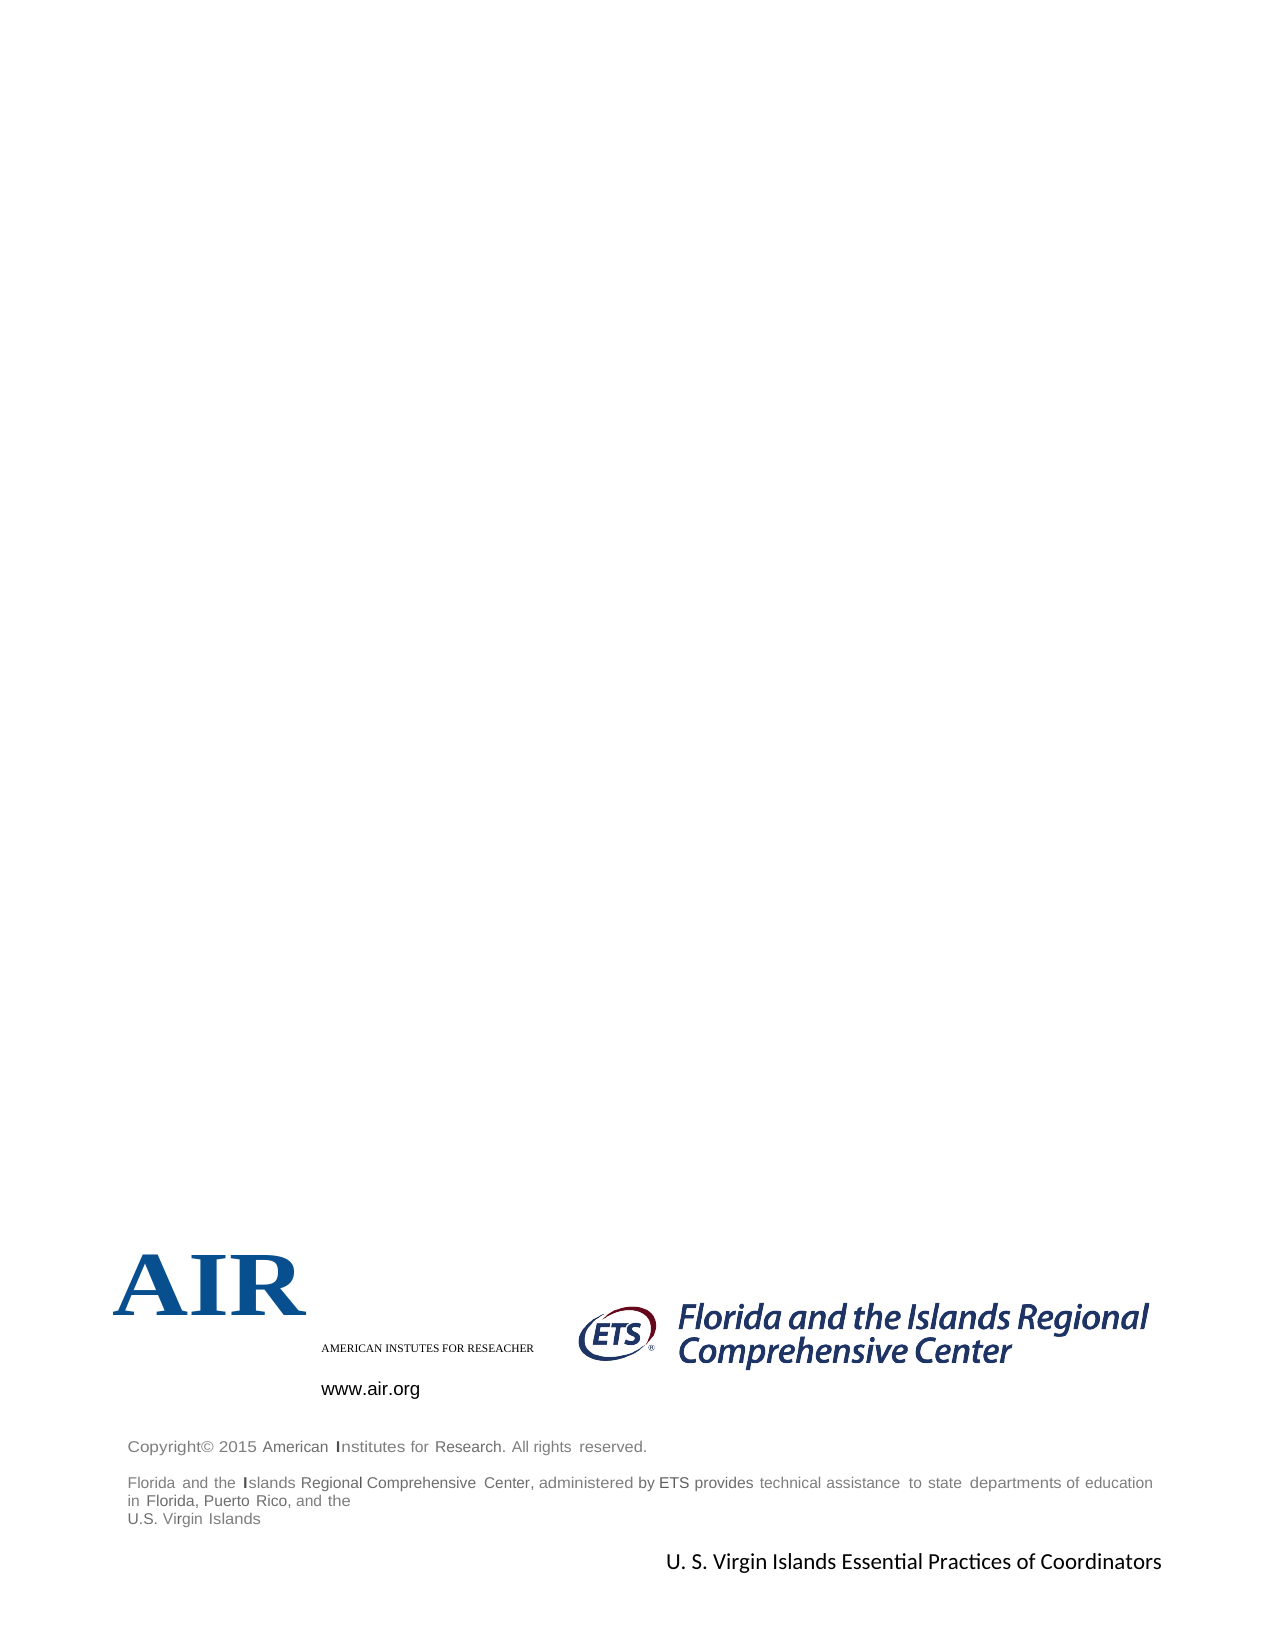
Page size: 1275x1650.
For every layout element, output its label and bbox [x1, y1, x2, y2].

picture [565, 1302, 1163, 1372]
